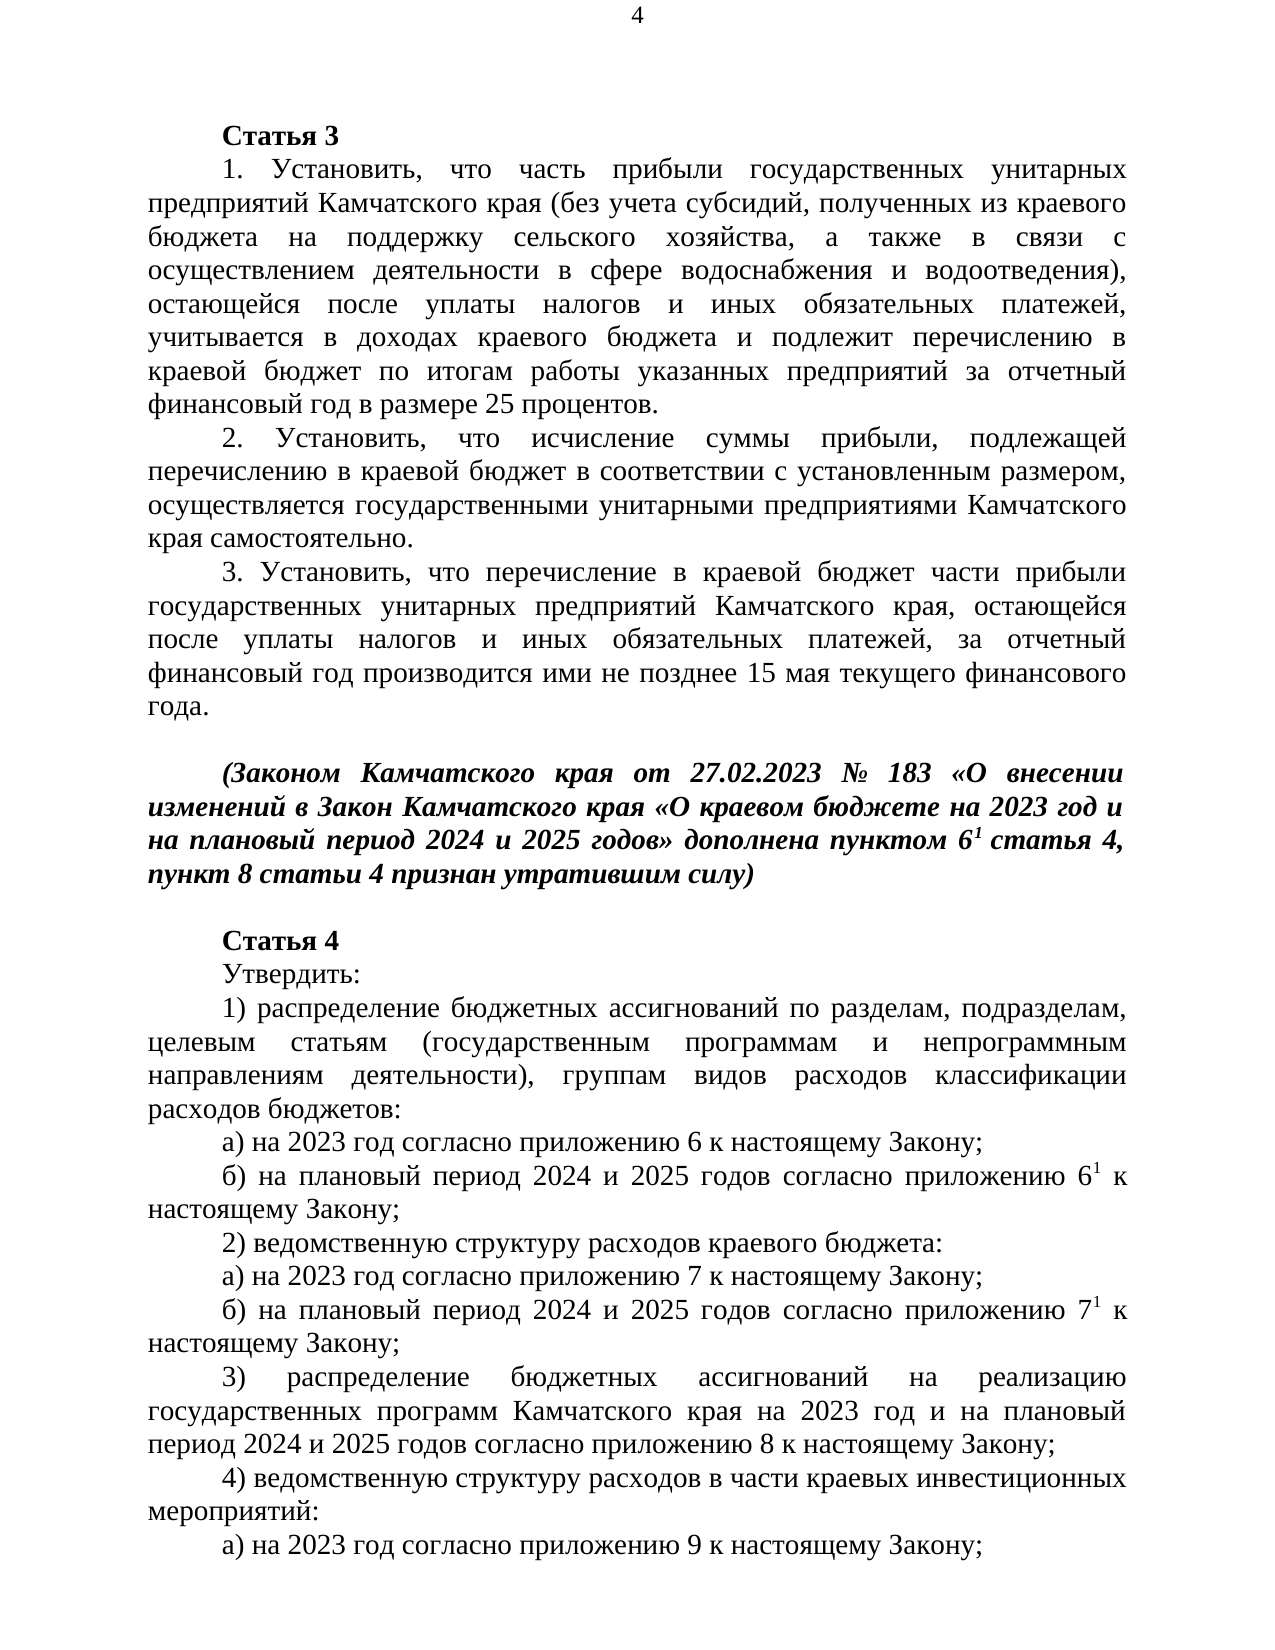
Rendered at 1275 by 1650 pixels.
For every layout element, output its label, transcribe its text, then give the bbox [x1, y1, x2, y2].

text 2) ведомственную структуру расходов краевого бюджета: [148, 1225, 1127, 1258]
text 4) ведомственную структуру расходов в части краевых инвестиционных мероприятий: [148, 1460, 1127, 1527]
text 3. Установить, что перечисление в краевой бюджет части прибыли государственных унитарных предприятий Камчатского края, остающейся после уплаты налогов и иных обязательных платежей, за отчетный финансовый год производится ими не позднее 15 мая текущего финансового года. [148, 554, 1127, 722]
text а) на 2023 год согласно приложению 7 к настоящему Закону; [148, 1258, 1127, 1292]
text 3) распределение бюджетных ассигнований на реализацию государственных программ Камчатского края на 2023 год и на плановый период 2024 и 2025 годов согласно приложению 8 к настоящему Закону; [148, 1359, 1127, 1460]
text 1) распределение бюджетных ассигнований по разделам, подразделам, целевым статьям (государственным программам и непрограммным направлениям деятельности), группам видов расходов классификации расходов бюджетов: [148, 990, 1127, 1124]
text б) на плановый период 2024 и 2025 годов согласно приложению 71 к настоящему Закону; [148, 1292, 1127, 1359]
text а) на 2023 год согласно приложению 6 к настоящему Закону; [148, 1124, 1127, 1158]
text б) на плановый период 2024 и 2025 годов согласно приложению 61 к настоящему Закону; [148, 1158, 1127, 1225]
text Статья 4 [148, 923, 1127, 957]
text 2. Установить, что исчисление суммы прибыли, подлежащей перечислению в краевой бюджет в соответствии с установленным размером, осуществляется государственными унитарными предприятиями Камчатского края самостоятельно. [148, 420, 1127, 554]
text а) на 2023 год согласно приложению 9 к настоящему Закону; [148, 1527, 1127, 1560]
text (Законом Камчатского края от 27.02.2023 № 183 «О внесении изменений в Закон Камчатского края «О краевом бюджете на 2023 год и на плановый период 2024 и 2025 годов» дополнена пунктом 61 статья 4, пункт 8 статьи 4 признан утратившим силу) [148, 755, 1127, 889]
text Статья 3 [148, 118, 1127, 152]
text Утвердить: [148, 957, 1127, 990]
text 1. Установить, что часть прибыли государственных унитарных предприятий Камчатского края (без учета субсидий, полученных из краевого бюджета на поддержку сельского хозяйства, а также в связи с осуществлением деятельности в сфере водоснабжения и водоотведения), остающейся после уплаты налогов и иных обязательных платежей, учитывается в доходах краевого бюджета и подлежит перечислению в краевой бюджет по итогам работы указанных предприятий за отчетный финансовый год в размере 25 процентов. [148, 152, 1127, 420]
